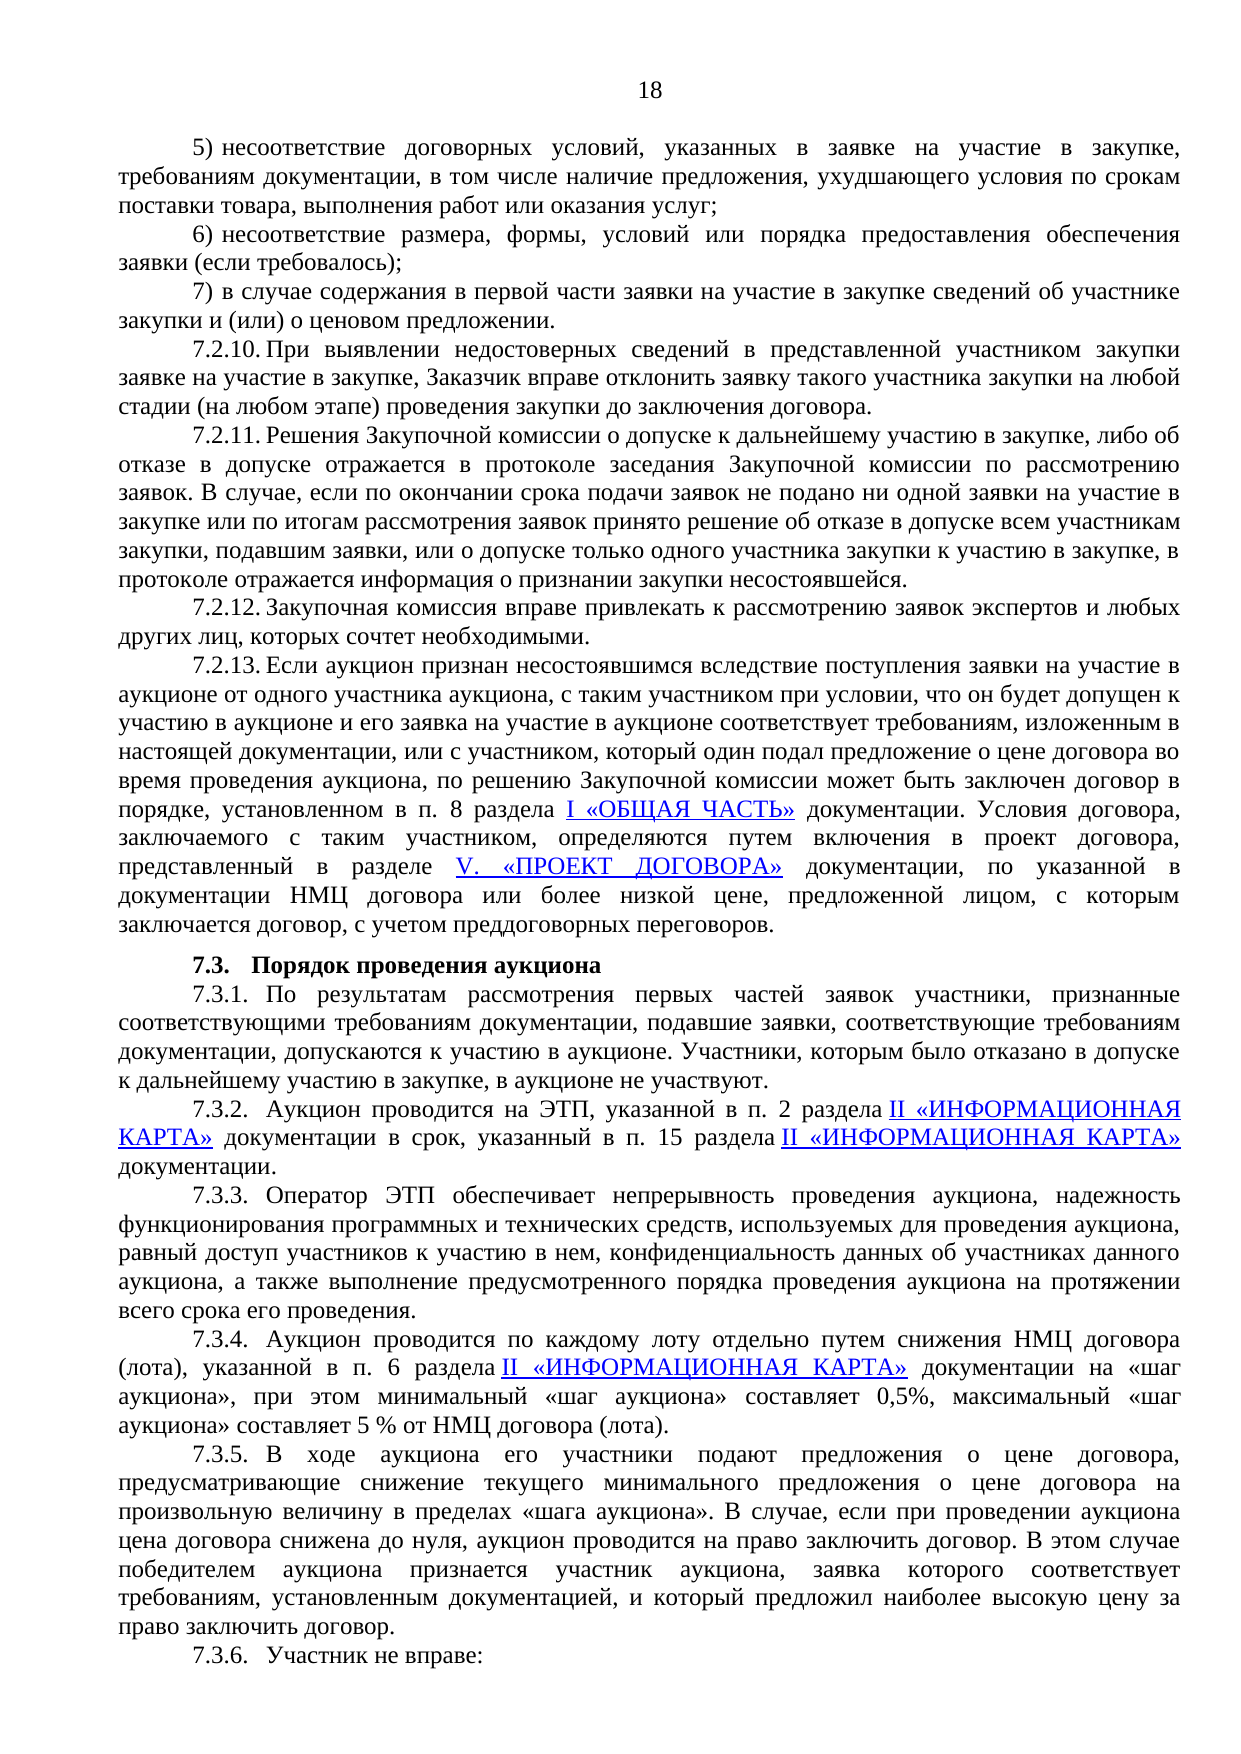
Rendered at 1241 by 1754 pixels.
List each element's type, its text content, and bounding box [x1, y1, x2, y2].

list В ходе аукциона его участники подают предложения о цене договора, предусматривающие снижение текущего минимального предложения о цене договора на произвольную величину в пределах «шага аукциона». В случае, если при проведении аукциона цена договора снижена до нуля, аукцион проводится на право заключить договор. В этом случае победителем аукциона признается участник аукциона, заявка которого соответствует требованиям, установленным документацией, и который предложил наиболее высокую цену за право заключить договор. [118, 1439, 1181, 1640]
list Аукцион проводится на ЭТП, указанной в п. 2 раздела II «ИНФОРМАЦИОННАЯ КАРТА» документации в срок, указанный в п. 15 раздела II «ИНФОРМАЦИОННАЯ КАРТА» документации. [118, 1094, 1181, 1180]
list Порядок проведения аукциона [118, 950, 1181, 979]
list По результатам рассмотрения первых частей заявок участники, признанные соответствующими требованиям документации, подавшие заявки, соответствующие требованиям документации, допускаются к участию в аукционе. Участники, которым было отказано в допуске к дальнейшему участию в закупке, в аукционе не участвуют. [118, 979, 1181, 1094]
list Закупочная комиссия вправе привлекать к рассмотрению заявок экспертов и любых других лиц, которых сочтет необходимыми. [118, 592, 1181, 650]
list Участник не вправе: [118, 1640, 1181, 1669]
list Оператор ЭТП обеспечивает непрерывность проведения аукциона, надежность функционирования программных и технических средств, используемых для проведения аукциона, равный доступ участников к участию в нем, конфиденциальность данных об участниках данного аукциона, а также выполнение предусмотренного порядка проведения аукциона на протяжении всего срока его проведения. [118, 1180, 1181, 1324]
list несоответствие договорных условий, указанных в заявке на участие в закупке, требованиям документации, в том числе наличие предложения, ухудшающего условия по срокам поставки товара, выполнения работ или оказания услуг; [118, 132, 1181, 219]
list в случае содержания в первой части заявки на участие в закупке сведений об участнике закупки и (или) о ценовом предложении. [118, 276, 1181, 334]
list При выявлении недостоверных сведений в представленной участником закупки заявке на участие в закупке, Заказчик вправе отклонить заявку такого участника закупки на любой стадии (на любом этапе) проведения закупки до заключения договора. [118, 334, 1181, 420]
list несоответствие размера, формы, условий или порядка предоставления обеспечения заявки (если требовалось); [118, 219, 1181, 276]
list Если аукцион признан несостоявшимся вследствие поступления заявки на участие в аукционе от одного участника аукциона, с таким участником при условии, что он будет допущен к участию в аукционе и его заявка на участие в аукционе соответствует требованиям, изложенным в настоящей документации, или с участником, который один подал предложение о цене договора во время проведения аукциона, по решению Закупочной комиссии может быть заключен договор в порядке, установленном в п. 8 раздела I «ОБЩАЯ ЧАСТЬ» документации. Условия договора, заключаемого с таким участником, определяются путем включения в проект договора, представленный в разделе V. «ПРОЕКТ ДОГОВОРА» документации, по указанной в документации НМЦ договора или более низкой цене, предложенной лицом, с которым заключается договор, с учетом преддоговорных переговоров. [118, 650, 1181, 937]
list Аукцион проводится по каждому лоту отдельно путем снижения НМЦ договора (лота), указанной в п. 6 раздела II «ИНФОРМАЦИОННАЯ КАРТА» документации на «шаг аукциона», при этом минимальный «шаг аукциона» составляет 0,5%, максимальный «шаг аукциона» составляет 5 % от НМЦ договора (лота). [118, 1324, 1181, 1439]
list Решения Закупочной комиссии о допуске к дальнейшему участию в закупке, либо об отказе в допуске отражается в протоколе заседания Закупочной комиссии по рассмотрению заявок. В случае, если по окончании срока подачи заявок не подано ни одной заявки на участие в закупке или по итогам рассмотрения заявок принято решение об отказе в допуске всем участникам закупки, подавшим заявки, или о допуске только одного участника закупки к участию в закупке, в протоколе отражается информация о признании закупки несостоявшейся. [118, 420, 1181, 592]
